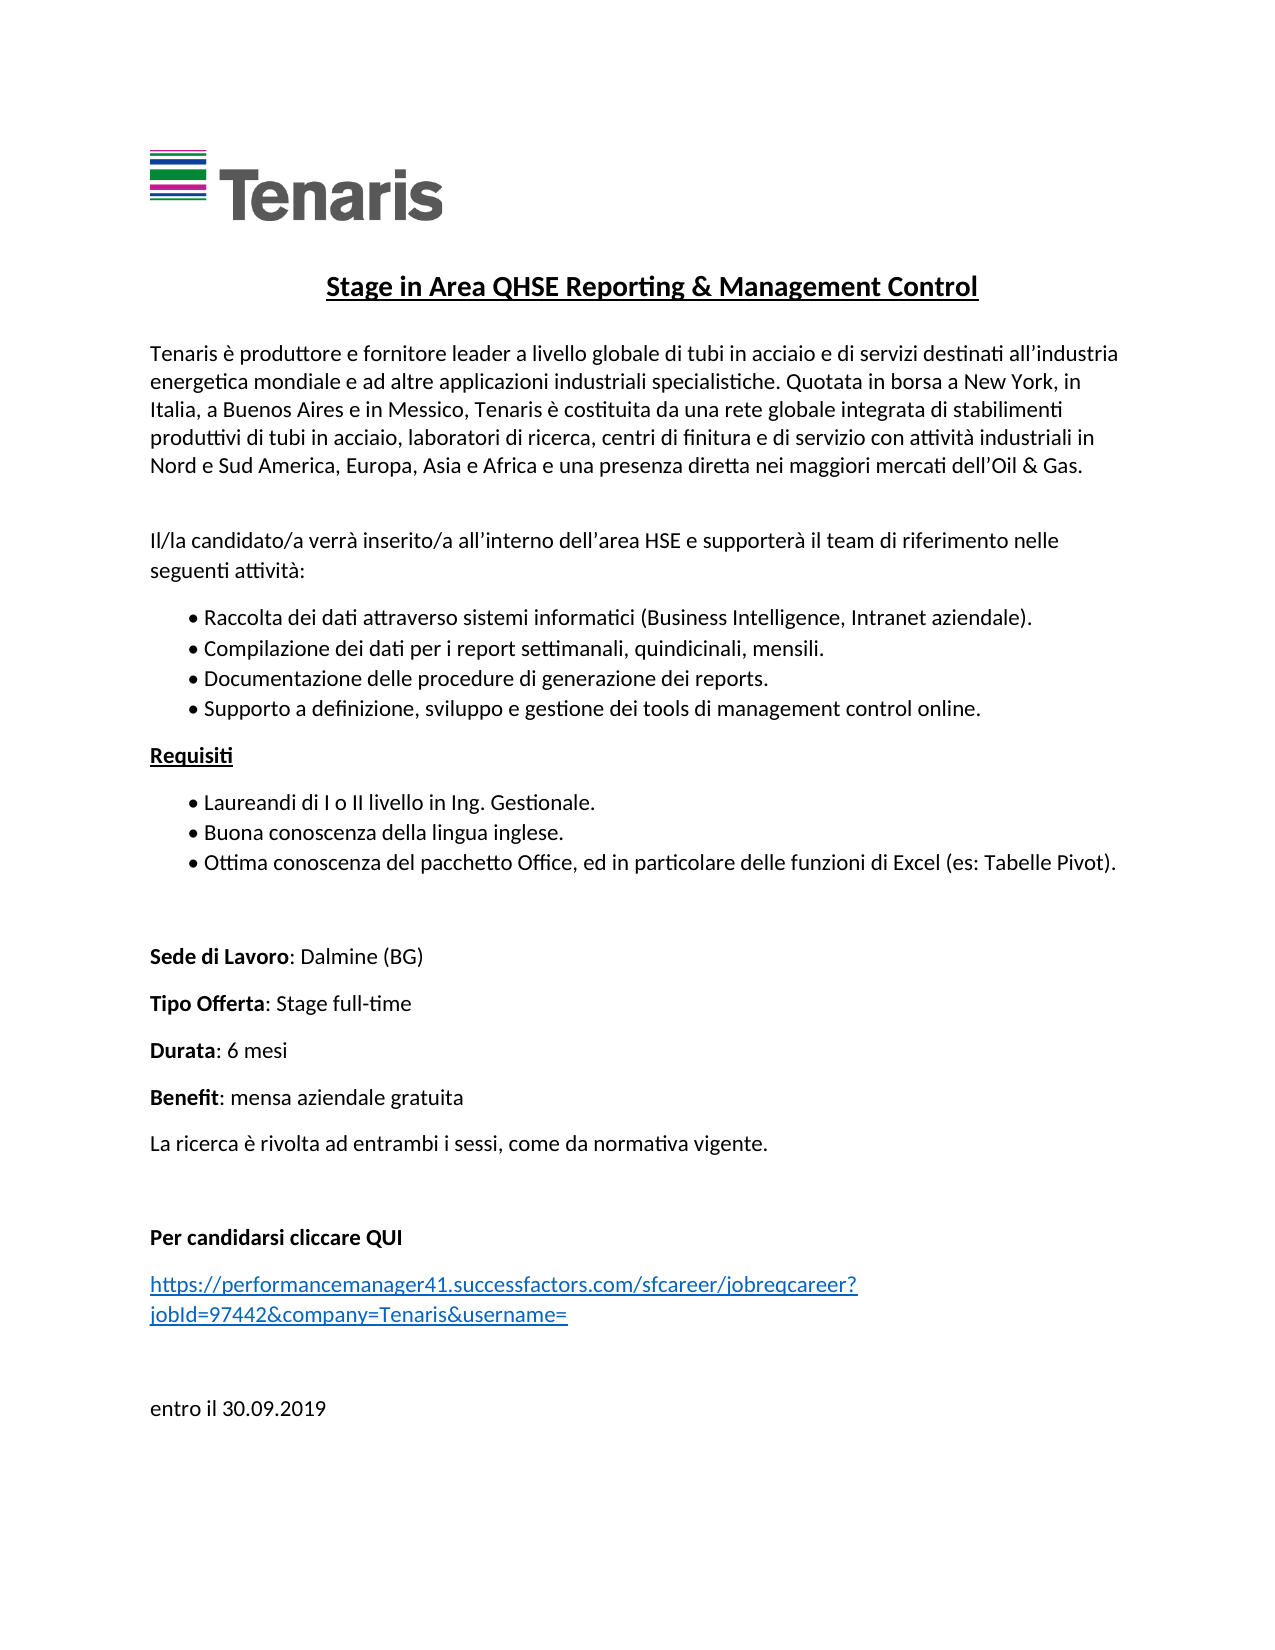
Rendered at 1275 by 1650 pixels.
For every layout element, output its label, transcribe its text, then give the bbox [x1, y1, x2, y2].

text Durata: 6 mesi [150, 1036, 1125, 1064]
list • Supporto a definizione, sviluppo e gestione dei tools di management control online. [187, 694, 1125, 722]
list • Raccolta dei dati attraverso sistemi informatici (Business Intelligence, Intranet aziendale). [187, 603, 1125, 632]
text Benefit: mensa aziendale gratuita [150, 1083, 1125, 1111]
list • Ottima conoscenza del pacchetto Office, ed in particolare delle funzioni di Excel (es: Tabelle Pivot). [187, 848, 1125, 876]
text Per candidarsi cliccare QUI [150, 1223, 1125, 1251]
text Tipo Offerta: Stage full-time [150, 989, 1125, 1017]
text Il/la candidato/a verrà inserito/a all’interno dell’area HSE e supporterà il team di riferimento nelle seguenti attività: [150, 526, 1125, 585]
text Stage in Area QHSE Reporting & Management Control [150, 268, 1125, 304]
text https://performancemanager41.successfactors.com/sfcareer/jobreqcareer?jobId=97442&company=Tenaris&username= [150, 1270, 1125, 1328]
list • Documentazione delle procedure di generazione dei reports. [187, 664, 1125, 692]
text Sede di Lavoro: Dalmine (BG) [150, 942, 1125, 970]
text La ricerca è rivolta ad entrambi i sessi, come da normativa vigente. [150, 1129, 1125, 1158]
list • Compilazione dei dati per i report settimanali, quindicinali, mensili. [187, 634, 1125, 662]
list • Laureandi di I o II livello in Ing. Gestionale. [187, 788, 1125, 816]
text Requisiti [150, 741, 1125, 769]
picture [150, 150, 443, 221]
list • Buona conoscenza della lingua inglese. [187, 818, 1125, 846]
text entro il 30.09.2019 [150, 1394, 1125, 1422]
text Tenaris è produttore e fornitore leader a livello globale di tubi in acciaio e di servizi destinati all’industria energetica mondiale e ad altre applicazioni industriali specialistiche. Quotata in borsa a New York, in Italia, a Buenos Aires e in Messico, Tenaris è costituita da una rete globale integrata di stabilimenti produttivi di tubi in acciaio, laboratori di ricerca, centri di finitura e di servizio con attività industriali in Nord e Sud America, Europa, Asia e Africa e una presenza diretta nei maggiori mercati dell’Oil & Gas. [150, 339, 1125, 479]
